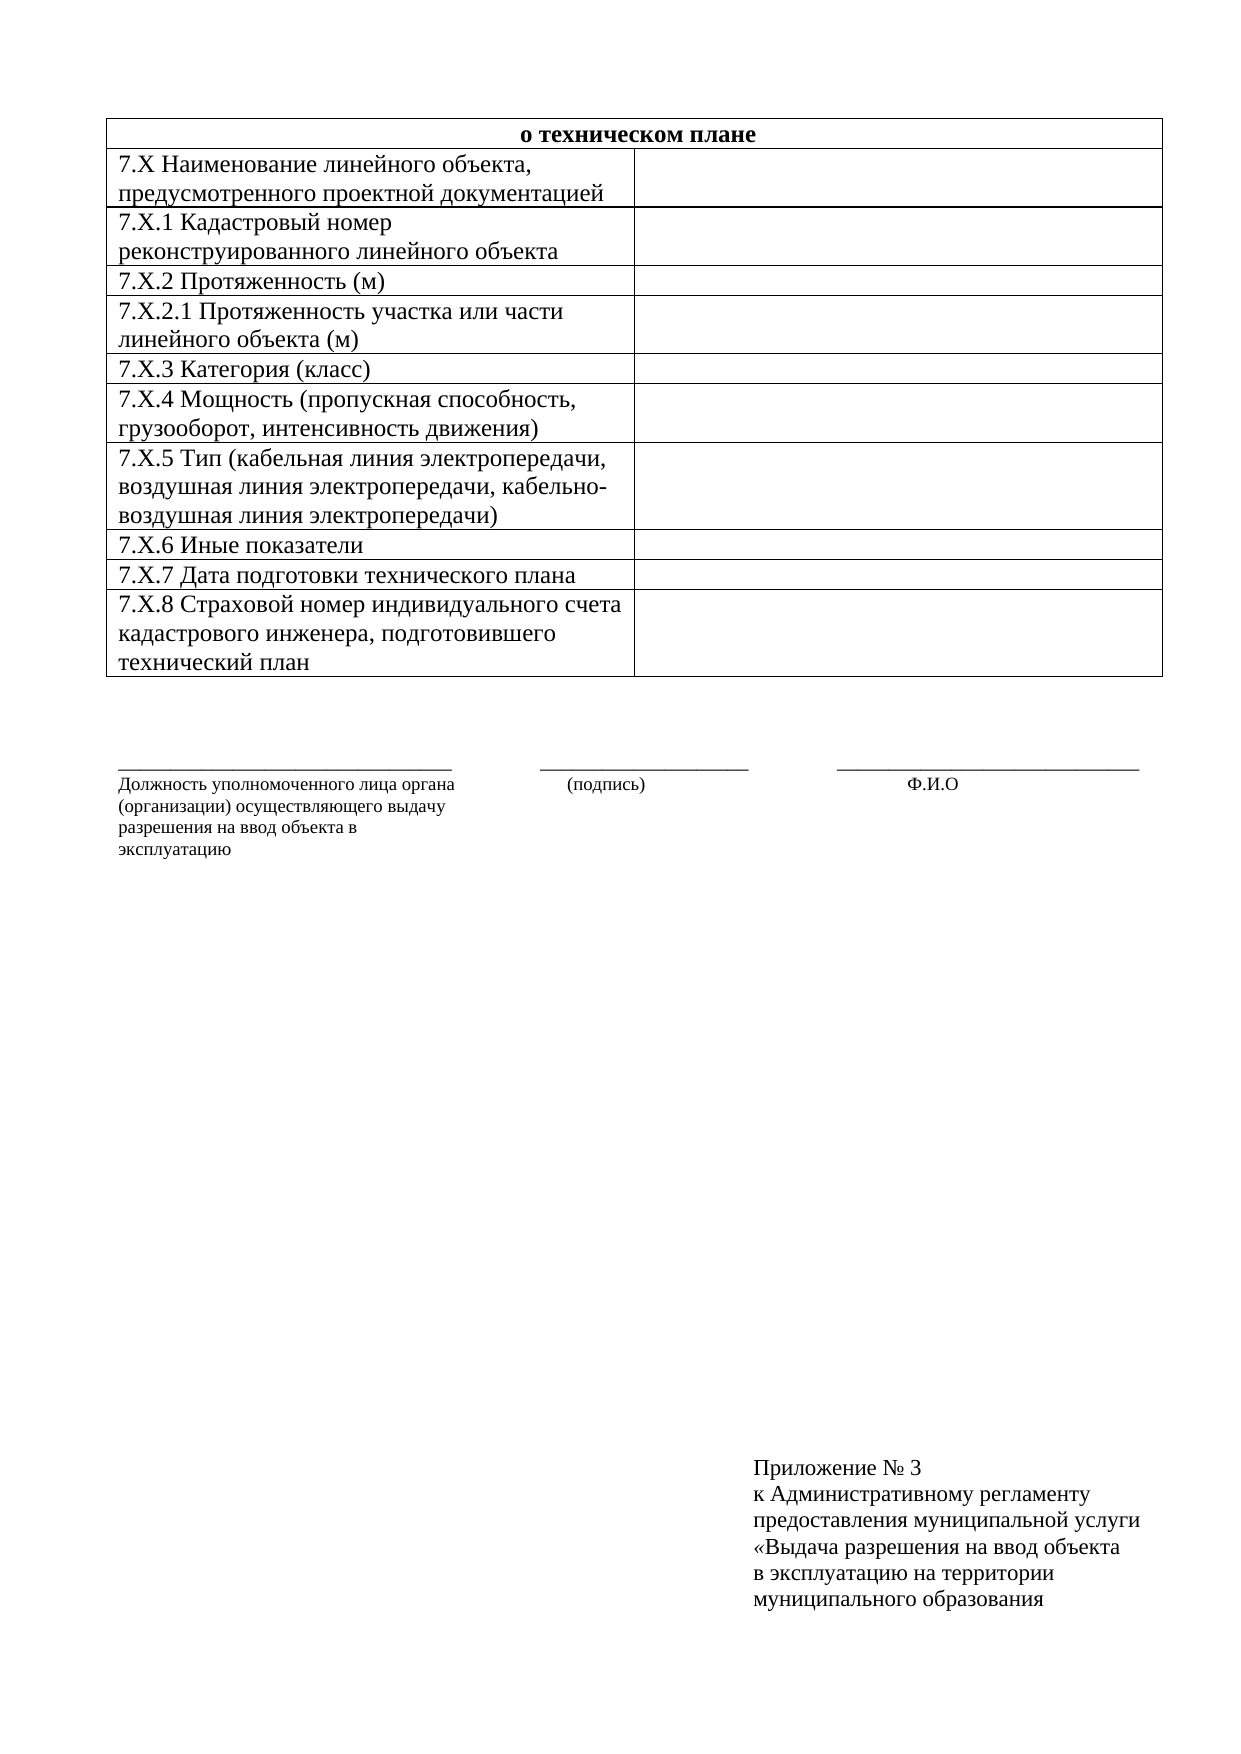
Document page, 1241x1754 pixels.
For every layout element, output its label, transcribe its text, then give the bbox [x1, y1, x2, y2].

text «Выдача разрешения на ввод объекта [753, 1533, 1152, 1559]
table_cell [635, 266, 1162, 295]
text в эксплуатацию на территории [753, 1559, 1152, 1585]
table_cell [635, 208, 1162, 265]
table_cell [107, 119, 1162, 148]
table_cell 7.Х.2 Протяженность (м) [107, 266, 634, 295]
text Должность уполномоченного лица органа (подпись) Ф.И.О [118, 773, 1152, 795]
table_cell 7.Х.5 Тип (кабельная линия электропередачи, воздушная линия электропередачи, кабельно-воздушная линия электропередачи) [107, 443, 634, 529]
text эксплуатацию [118, 838, 1152, 859]
text (организации) осуществляющего выдачу [118, 795, 1152, 816]
table_cell [635, 149, 1162, 206]
text разрешения на ввод объекта в [118, 816, 1152, 838]
table_cell 7.Х.3 Категория (класс) [107, 354, 634, 383]
table_cell 7.Х.4 Мощность (пропускная способность, грузооборот, интенсивность движения) [107, 384, 634, 442]
text ________________________________ ____________________ _____________________________ [118, 749, 1152, 773]
table_cell 7.Х Наименование линейного объекта, предусмотренного проектной документацией [107, 149, 634, 206]
table_cell [635, 354, 1162, 383]
text предоставления муниципальной услуги [753, 1506, 1152, 1533]
table_cell [635, 443, 1162, 529]
text муниципального образования [753, 1585, 1152, 1612]
table_cell [635, 384, 1162, 442]
text Приложение № 3 к Административному регламенту [753, 1454, 1152, 1506]
table_cell [635, 560, 1162, 588]
table_cell 7.Х.6 Иные показатели [107, 530, 634, 559]
table_cell [635, 296, 1162, 353]
table_cell 7.Х.1 Кадастровый номер реконструированного линейного объекта [107, 208, 634, 265]
table_cell 7.Х.2.1 Протяженность участка или части линейного объекта (м) [107, 296, 634, 353]
table_cell 7.Х.8 Страховой номер индивидуального счета кадастрового инженера, подготовившего технический план [107, 590, 634, 676]
table_cell 7.Х.7 Дата подготовки технического плана [107, 560, 634, 588]
table_cell [635, 530, 1162, 559]
table_cell [635, 590, 1162, 676]
